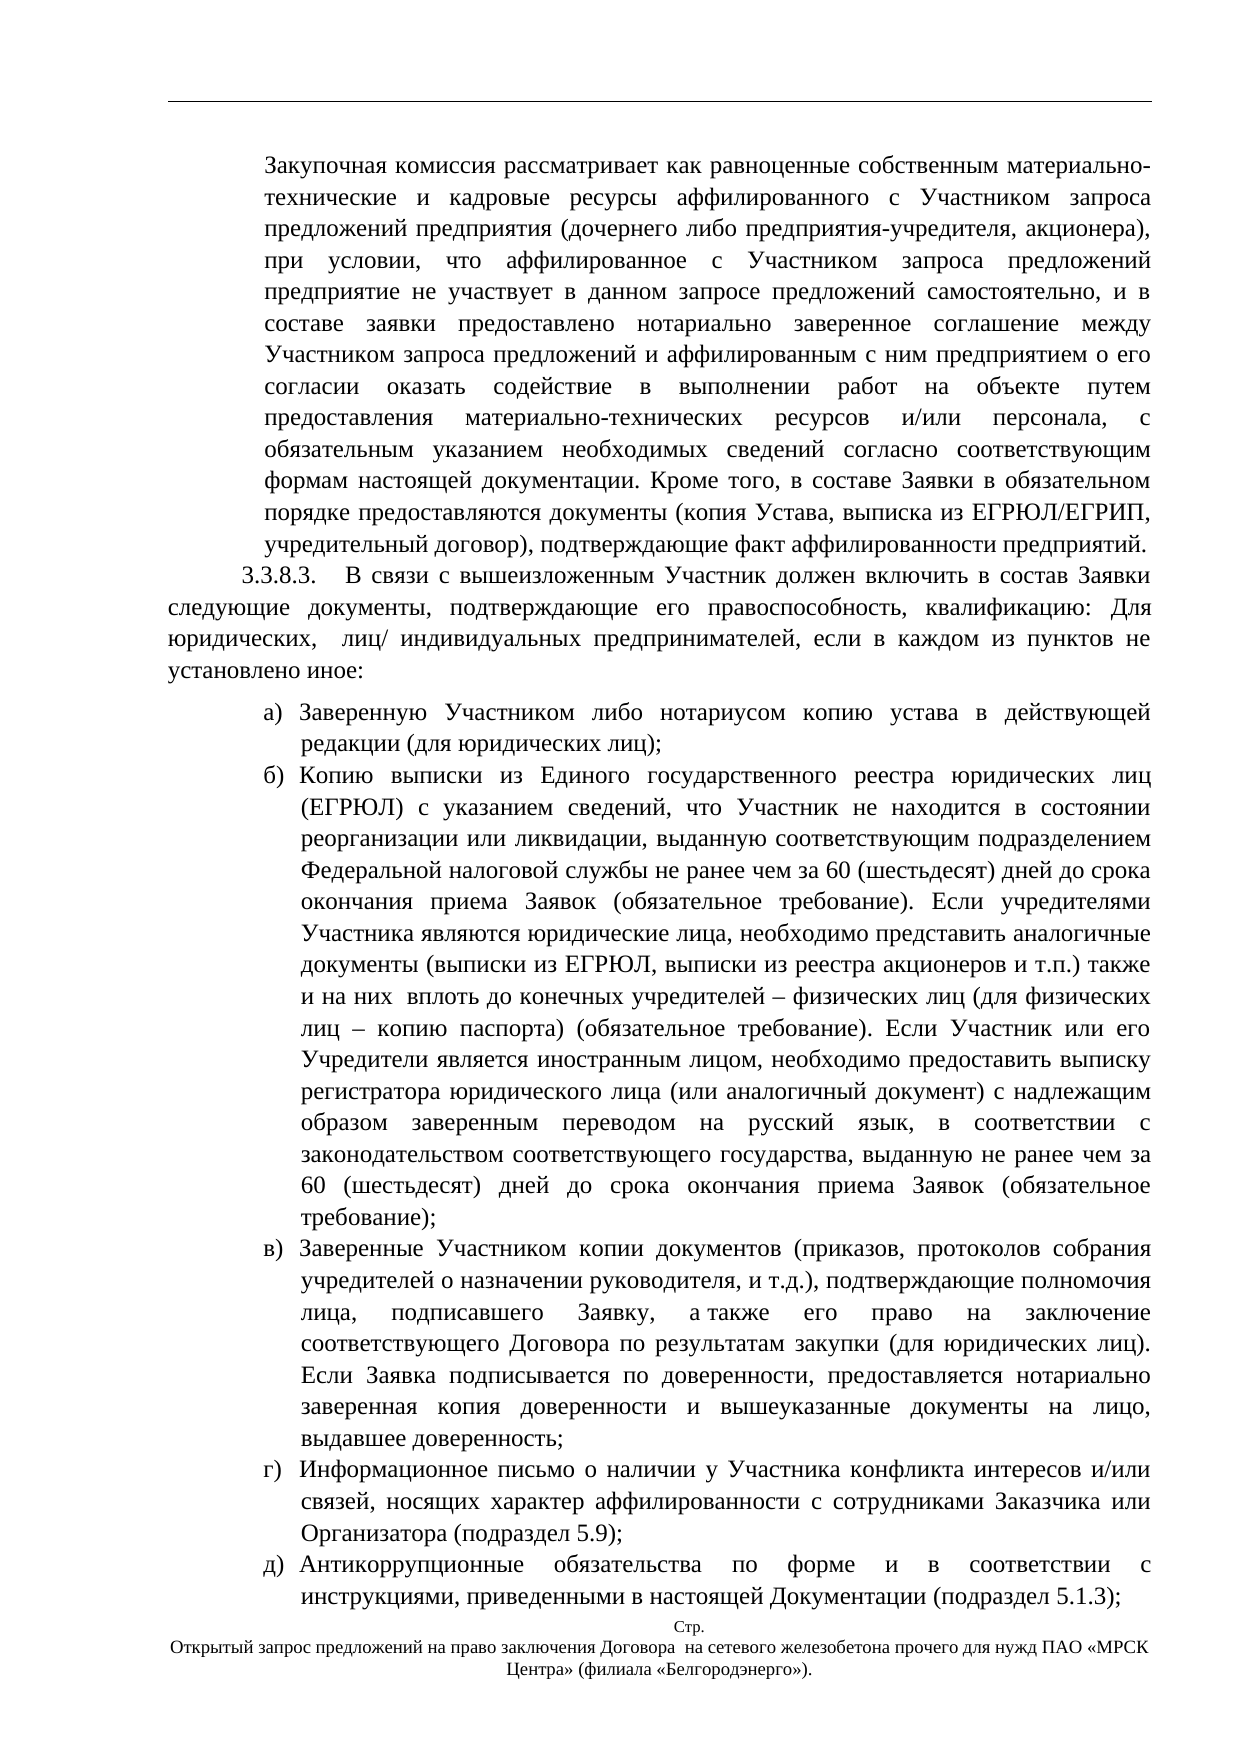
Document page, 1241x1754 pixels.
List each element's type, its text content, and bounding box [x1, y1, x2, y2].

list Заверенную Участником либо нотариусом копию устава в действующей редакции (для юридических лиц); [263, 697, 1152, 757]
list В связи с вышеизложенным Участник должен включить в состав Заявки следующие документы, подтверждающие его правоспособность, квалификацию: Для юридических, лиц/ индивидуальных предпринимателей, если в каждом из пунктов не установлено иное: [168, 560, 1152, 684]
text Закупочная комиссия рассматривает как равноценные собственным материально-технические и кадровые ресурсы аффилированного с Участником запроса предложений предприятия (дочернего либо предприятия-учредителя, акционера), при условии, что аффилированное с Участником запроса предложений предприятие не участвует в данном запросе предложений самостоятельно, и в составе заявки предоставлено нотариально заверенное соглашение между Участником запроса предложений и аффилированным с ним предприятием о его согласии оказать содействие в выполнении работ на объекте путем предоставления материально-технических ресурсов и/или персонала, с обязательным указанием необходимых сведений согласно соответствующим формам настоящей документации. Кроме того, в составе Заявки в обязательном порядке предоставляются документы (копия Устава, выписка из ЕГРЮЛ/ЕГРИП, учредительный договор), подтверждающие факт аффилированности предприятий. [264, 150, 1152, 557]
list Заверенные Участником копии документов (приказов, протоколов собрания учредителей о назначении руководителя, и т.д.), подтверждающие полномочия лица, подписавшего Заявку, а также его право на заключение соответствующего Договора по результатам закупки (для юридических лиц). Если Заявка подписывается по доверенности, предоставляется нотариально заверенная копия доверенности и вышеуказанные документы на лицо, выдавшее доверенность; [263, 1233, 1152, 1452]
list Копию выписки из Единого государственного реестра юридических лиц (ЕГРЮЛ) с указанием сведений, что Участник не находится в состоянии реорганизации или ликвидации, выданную соответствующим подразделением Федеральной налоговой службы не ранее чем за 60 (шестьдесят) дней до срока окончания приема Заявок (обязательное требование). Если учредителями Участника являются юридические лица, необходимо представить аналогичные документы (выписки из ЕГРЮЛ, выписки из реестра акционеров и т.п.) также и на них вплоть до конечных учредителей – физических лиц (для физических лиц – копию паспорта) (обязательное требование). Если Участник или его Учредители является иностранным лицом, необходимо предоставить выписку регистратора юридического лица (или аналогичный документ) с надлежащим образом заверенным переводом на русский язык, в соответствии с законодательством соответствующего государства, выданную не ранее чем за 60 (шестьдесят) дней до срока окончания приема Заявок (обязательное требование); [263, 760, 1152, 1231]
